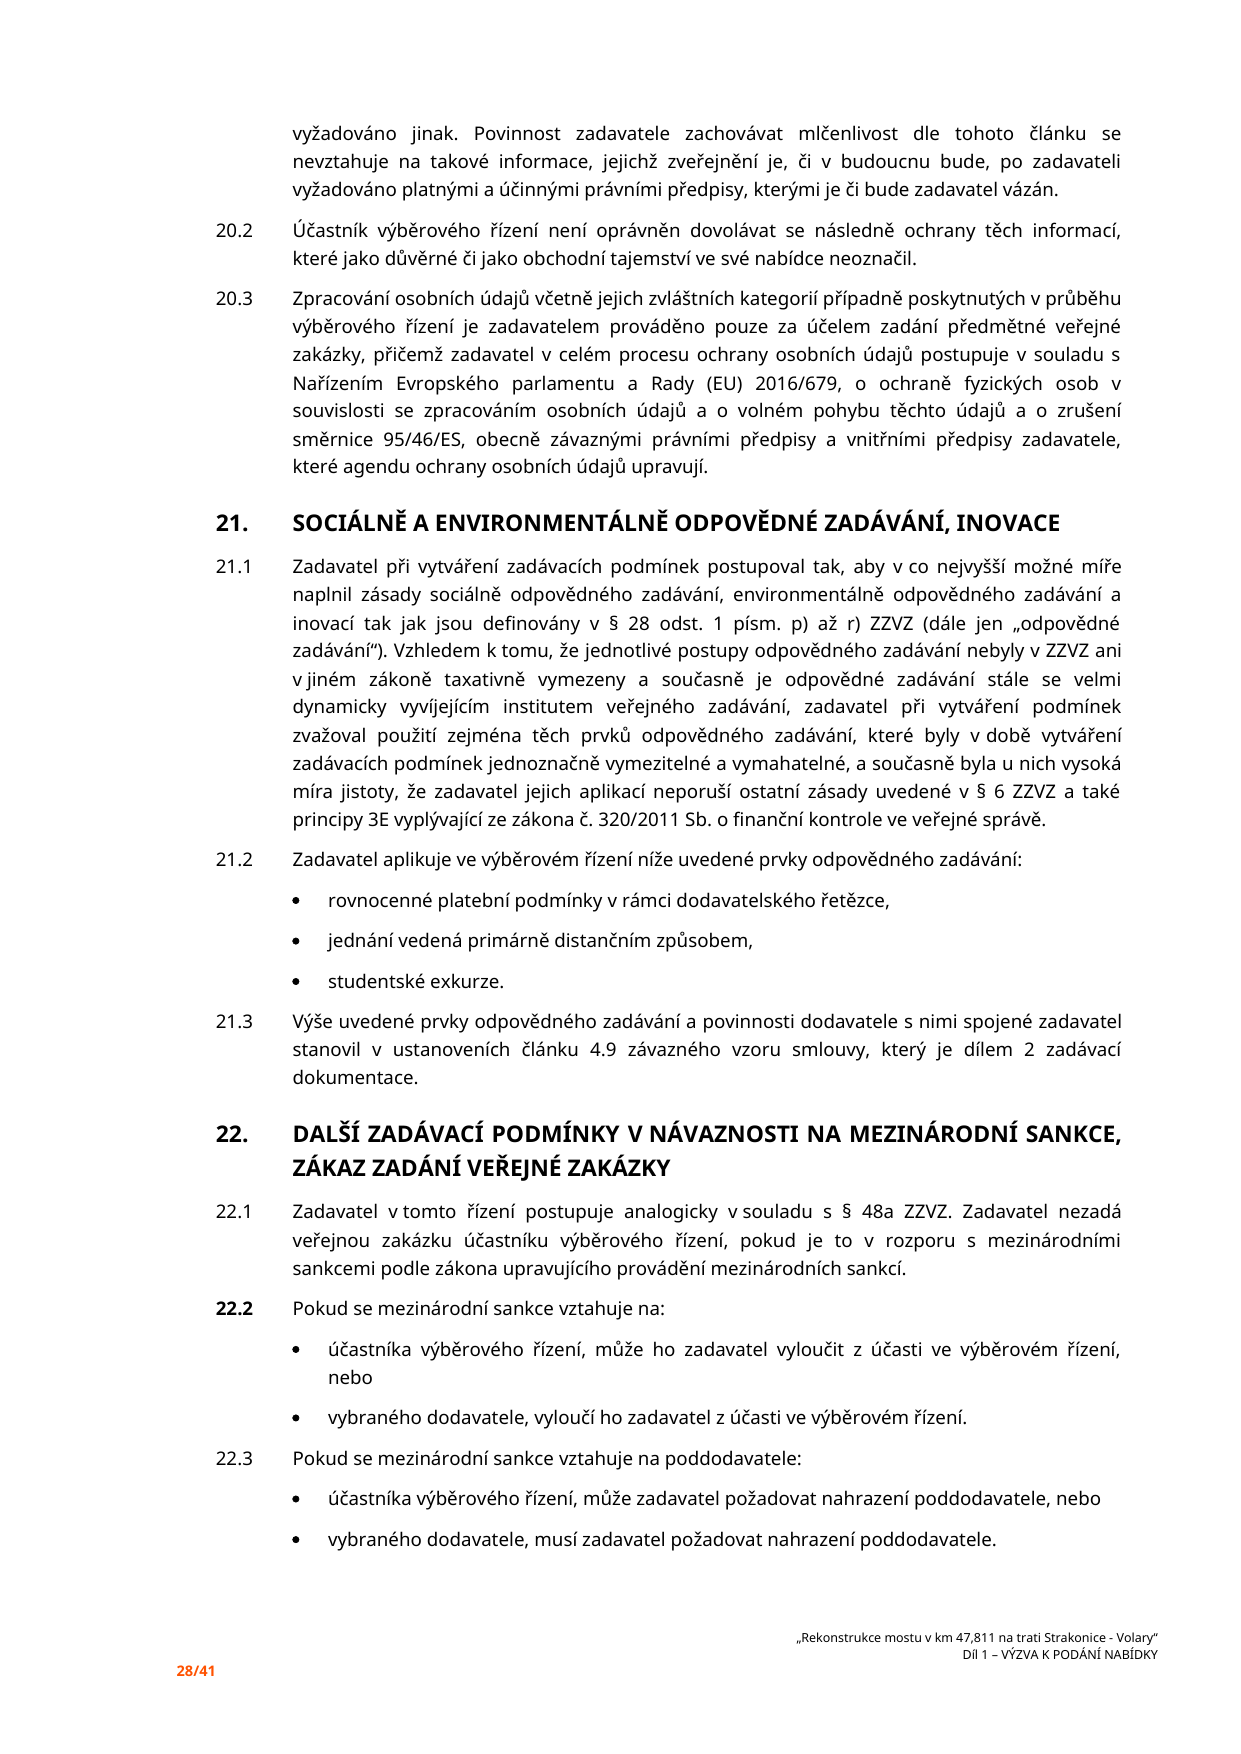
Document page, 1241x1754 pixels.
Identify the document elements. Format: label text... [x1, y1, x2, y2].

text účastníka výběrového řízení, může ho zadavatel vyloučit z účasti ve výběrovém řízení, nebo [292, 1336, 1122, 1389]
text vybraného dodavatele, musí zadavatel požadovat nahrazení poddodavatele. [292, 1526, 1122, 1552]
text jednání vedená primárně distančním způsobem, [292, 927, 1122, 953]
text rovnocenné platební podmínky v rámci dodavatelského řetězce, [292, 887, 1122, 912]
text Pokud se mezinárodní sankce vztahuje na: [216, 1295, 1122, 1321]
text SOCIÁLNĚ A ENVIRONMENTÁLNĚ ODPOVĚDNÉ ZADÁVÁNÍ, INOVACE [216, 507, 1122, 538]
text Zadavatel při vytváření zadávacích podmínek postupoval tak, aby v co nejvyšší možné míře naplnil zásady sociálně odpovědného zadávání, environmentálně odpovědného zadávání a inovací tak jak jsou definovány v § 28 odst. 1 písm. p) až r) ZZVZ (dále jen „odpovědné zadávání“). Vzhledem k tomu, že jednotlivé postupy odpovědného zadávání nebyly v ZZVZ ani v jiném zákoně taxativně vymezeny a současně je odpovědné zadávání stále se velmi dynamicky vyvíjejícím institutem veřejného zadávání, zadavatel při vytváření podmínek zvažoval použití zejména těch prvků odpovědného zadávání, které byly v době vytváření zadávacích podmínek jednoznačně vymezitelné a vymahatelné, a současně byla u nich vysoká míra jistoty, že zadavatel jejich aplikací neporuší ostatní zásady uvedené v § 6 ZZVZ a také principy 3E vyplývající ze zákona č. 320/2011 Sb. o finanční kontrole ve veřejné správě. [216, 554, 1122, 831]
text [216, 121, 1122, 202]
text Zadavatel v tomto řízení postupuje analogicky v souladu s § 48a ZZVZ. Zadavatel nezadá veřejnou zakázku účastníku výběrového řízení, pokud je to v rozporu s mezinárodními sankcemi podle zákona upravujícího provádění mezinárodních sankcí. [216, 1199, 1122, 1280]
text studentské exkurze. [292, 968, 1122, 993]
text Účastník výběrového řízení není oprávněn dovolávat se následně ochrany těch informací, které jako důvěrné či jako obchodní tajemství ve své nabídce neoznačil. [216, 217, 1122, 271]
text Další zadávací podmínky v návaznosti na MEZINÁRODNÍ sankce, ZÁKAZ ZADÁNÍ VEŘEJNÉ ZAKÁZKY [216, 1118, 1122, 1183]
text Zpracování osobních údajů včetně jejich zvláštních kategorií případně poskytnutých v průběhu výběrového řízení je zadavatelem prováděno pouze za účelem zadání předmětné veřejné zakázky, přičemž zadavatel v celém procesu ochrany osobních údajů postupuje v souladu s Nařízením Evropského parlamentu a Rady (EU) 2016/679, o ochraně fyzických osob v souvislosti se zpracováním osobních údajů a o volném pohybu těchto údajů a o zrušení směrnice 95/46/ES, obecně závaznými právními předpisy a vnitřními předpisy zadavatele, které agendu ochrany osobních údajů upravují. [216, 286, 1122, 479]
text vybraného dodavatele, vyloučí ho zadavatel z účasti ve výběrovém řízení. [292, 1404, 1122, 1430]
text Zadavatel aplikuje ve výběrovém řízení níže uvedené prvky odpovědného zadávání: [216, 846, 1122, 872]
text Výše uvedené prvky odpovědného zadávání a povinnosti dodavatele s nimi spojené zadavatel stanovil v ustanoveních článku 4.9 závazného vzoru smlouvy, který je dílem 2 zadávací dokumentace. [216, 1008, 1122, 1090]
text účastníka výběrového řízení, může zadavatel požadovat nahrazení poddodavatele, nebo [292, 1486, 1122, 1511]
text Pokud se mezinárodní sankce vztahuje na poddodavatele: [216, 1445, 1122, 1471]
